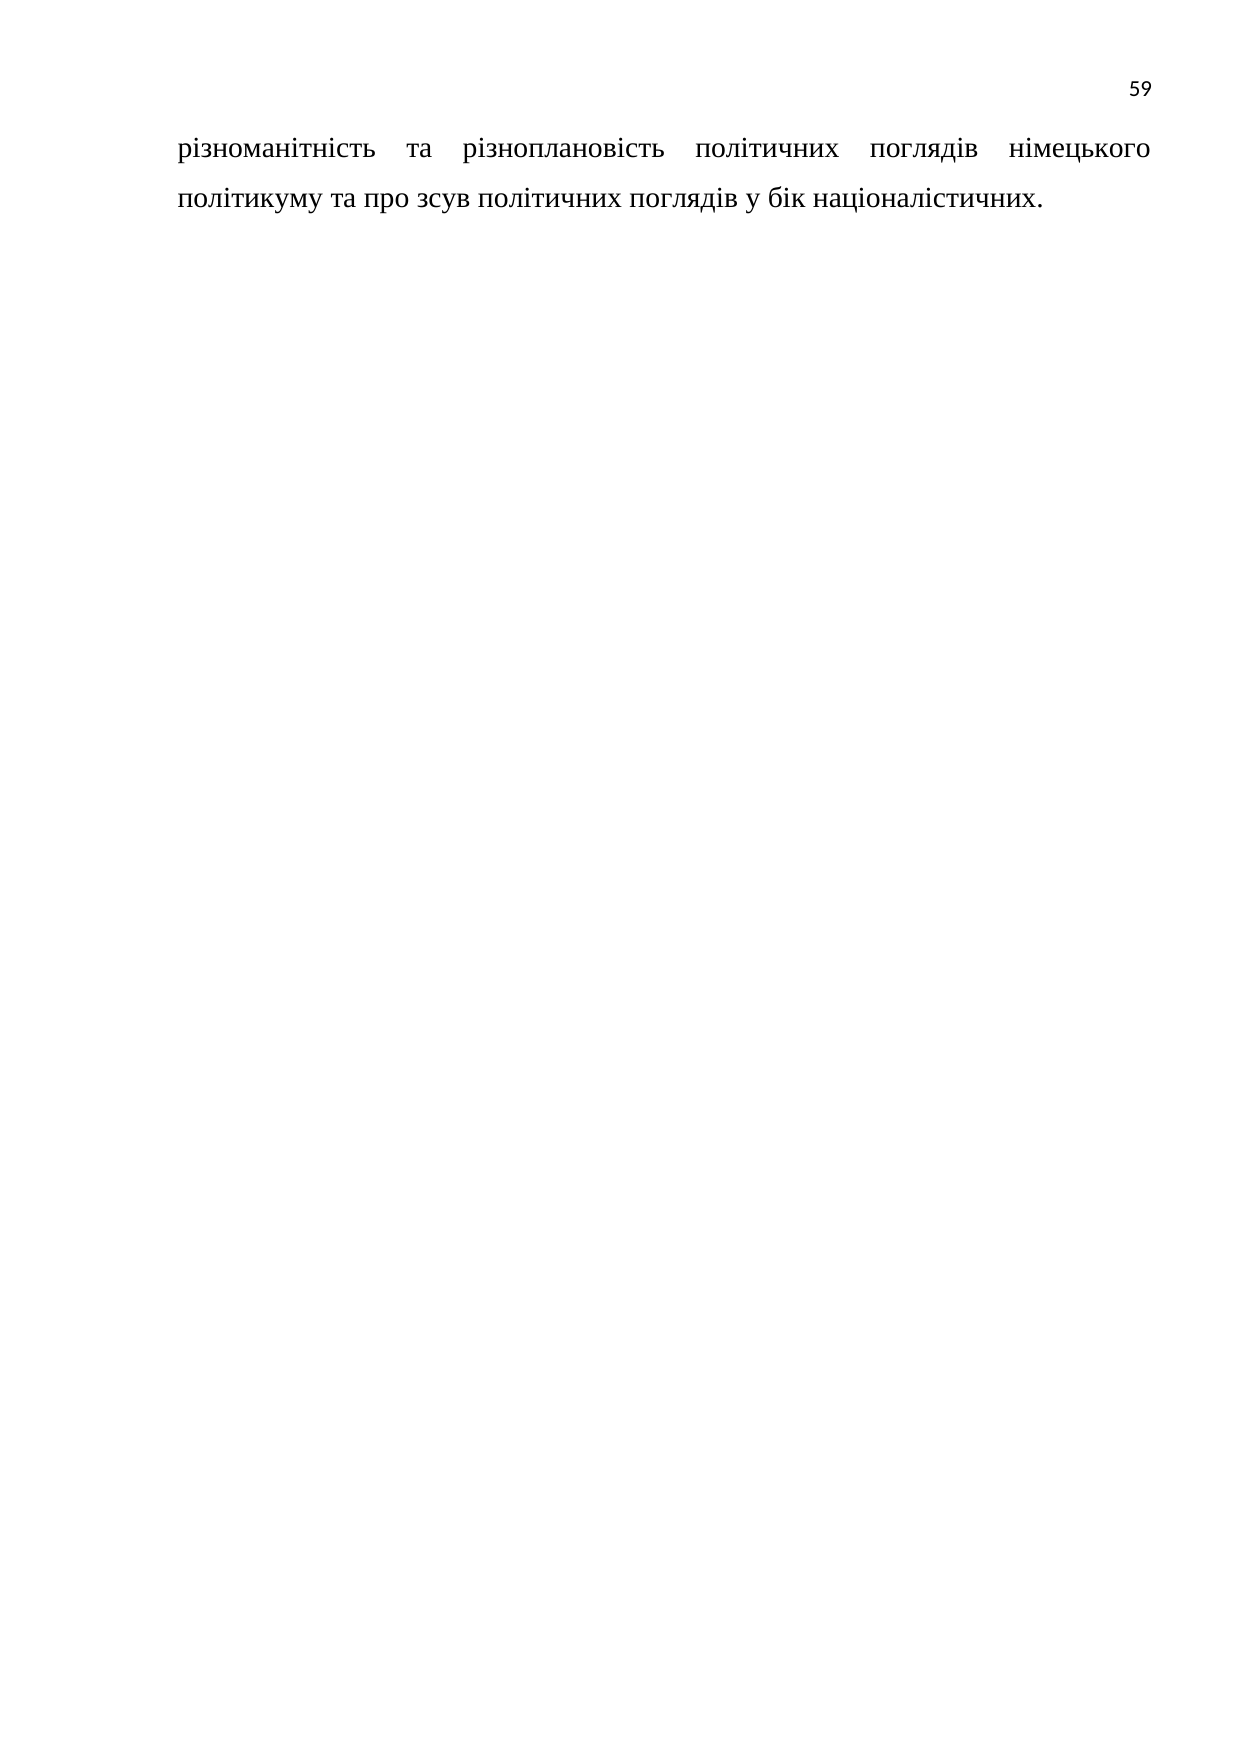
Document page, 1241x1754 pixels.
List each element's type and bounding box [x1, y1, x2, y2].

text [177, 130, 1152, 214]
